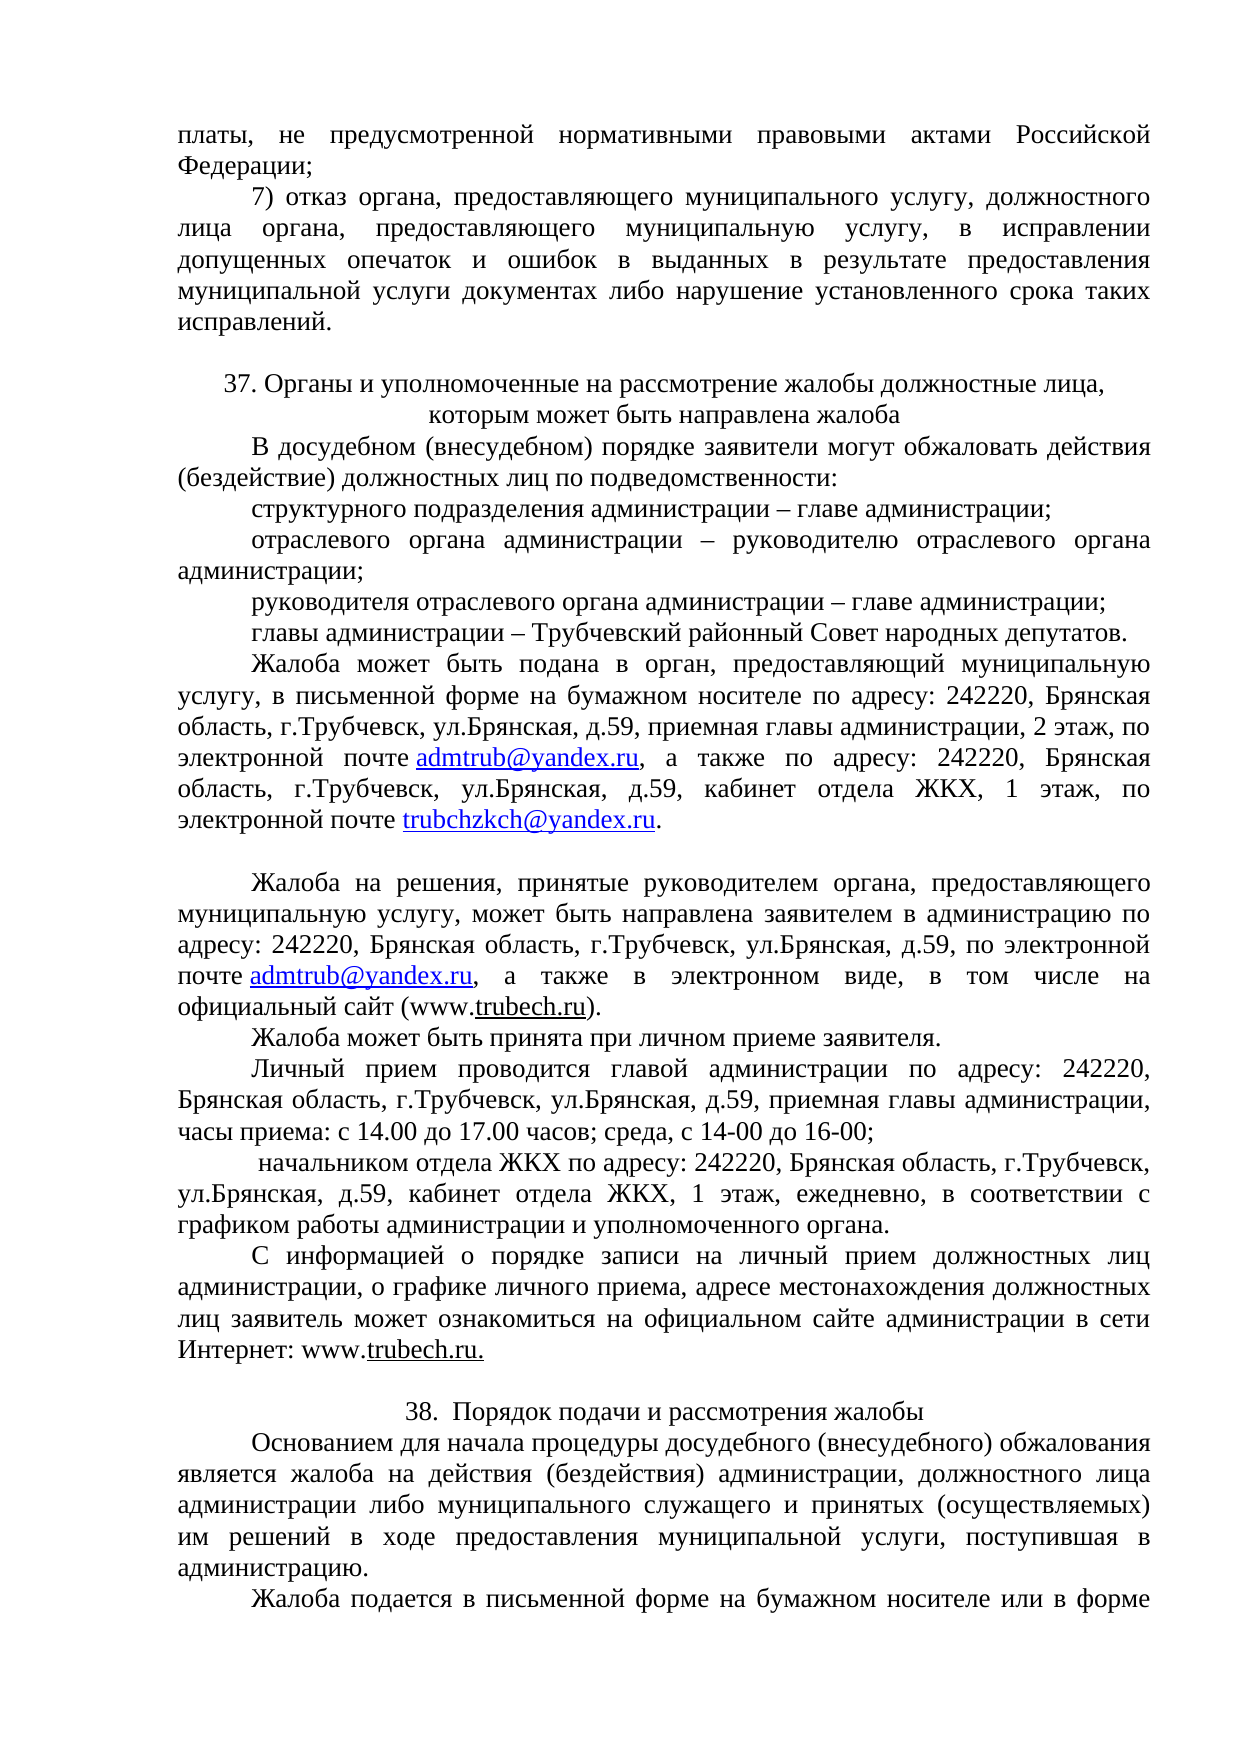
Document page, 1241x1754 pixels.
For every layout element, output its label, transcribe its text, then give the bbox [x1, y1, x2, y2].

text Основанием для начала процедуры досудебного (внесудебного) обжалования является жалоба на действия (бездействия) администрации, должностного лица администрации либо муниципального служащего и принятых (осуществляемых) им решений в ходе предоставления муниципальной услуги, поступившая в администрацию. [177, 1426, 1152, 1582]
text отраслевого органа администрации – руководителю отраслевого органа администрации; [177, 523, 1152, 585]
text 37. Органы и уполномоченные на рассмотрение жалобы должностные лица, которым может быть направлена жалоба [177, 367, 1152, 429]
text С информацией о порядке записи на личный прием должностных лиц администрации, о графике личного приема, адресе местонахождения должностных лиц заявитель может ознакомиться на официальном сайте администрации в сети Интернет: www.trubech.ru. [177, 1239, 1152, 1364]
text Жалоба может быть принята при личном приеме заявителя. [177, 1021, 1152, 1052]
text начальником отдела ЖКХ по адресу: 242220, Брянская область, г.Трубчевск, ул.Брянская, д.59, кабинет отдела ЖКХ, 1 этаж, ежедневно, в соответствии с графиком работы администрации и уполномоченного органа. [177, 1146, 1152, 1239]
text главы администрации – Трубчевский районный Совет народных депутатов. [177, 616, 1152, 648]
text 7) отказ органа, предоставляющего муниципального услугу, должностного лица органа, предоставляющего муниципальную услугу, в исправлении допущенных опечаток и ошибок в выданных в результате предоставления муниципальной услуги документах либо нарушение установленного срока таких исправлений. [177, 180, 1152, 336]
text В досудебном (внесудебном) порядке заявители могут обжаловать действия (бездействие) должностных лиц по подведомственности: [177, 429, 1152, 492]
text руководителя отраслевого органа администрации – главе администрации; [177, 585, 1152, 616]
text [177, 118, 1152, 180]
text структурного подразделения администрации – главе администрации; [177, 492, 1152, 523]
text Жалоба может быть подана в орган, предоставляющий муниципальную услугу, в письменной форме на бумажном носителе по адресу: 242220, Брянская область, г.Трубчевск, ул.Брянская, д.59, приемная главы администрации, 2 этаж, по электронной почте admtrub@yandex.ru, а также по адресу: 242220, Брянская область, г.Трубчевск, ул.Брянская, д.59, кабинет отдела ЖКХ, 1 этаж, по электронной почте trubchzkch@yandex.ru. [177, 648, 1152, 834]
text 38. Порядок подачи и рассмотрения жалобы [177, 1395, 1152, 1426]
text Жалоба на решения, принятые руководителем органа, предоставляющего муниципальную услугу, может быть направлена заявителем в администрацию по адресу: 242220, Брянская область, г.Трубчевск, ул.Брянская, д.59, по электронной почте admtrub@yandex.ru, а также в электронном виде, в том числе на официальный сайт (www.trubech.ru). [177, 866, 1152, 1021]
text Личный прием проводится главой администрации по адресу: 242220, Брянская область, г.Трубчевск, ул.Брянская, д.59, приемная главы администрации, часы приема: с 14.00 до 17.00 часов; среда, с 14-00 до 16-00; [177, 1052, 1152, 1146]
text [177, 1582, 1152, 1613]
